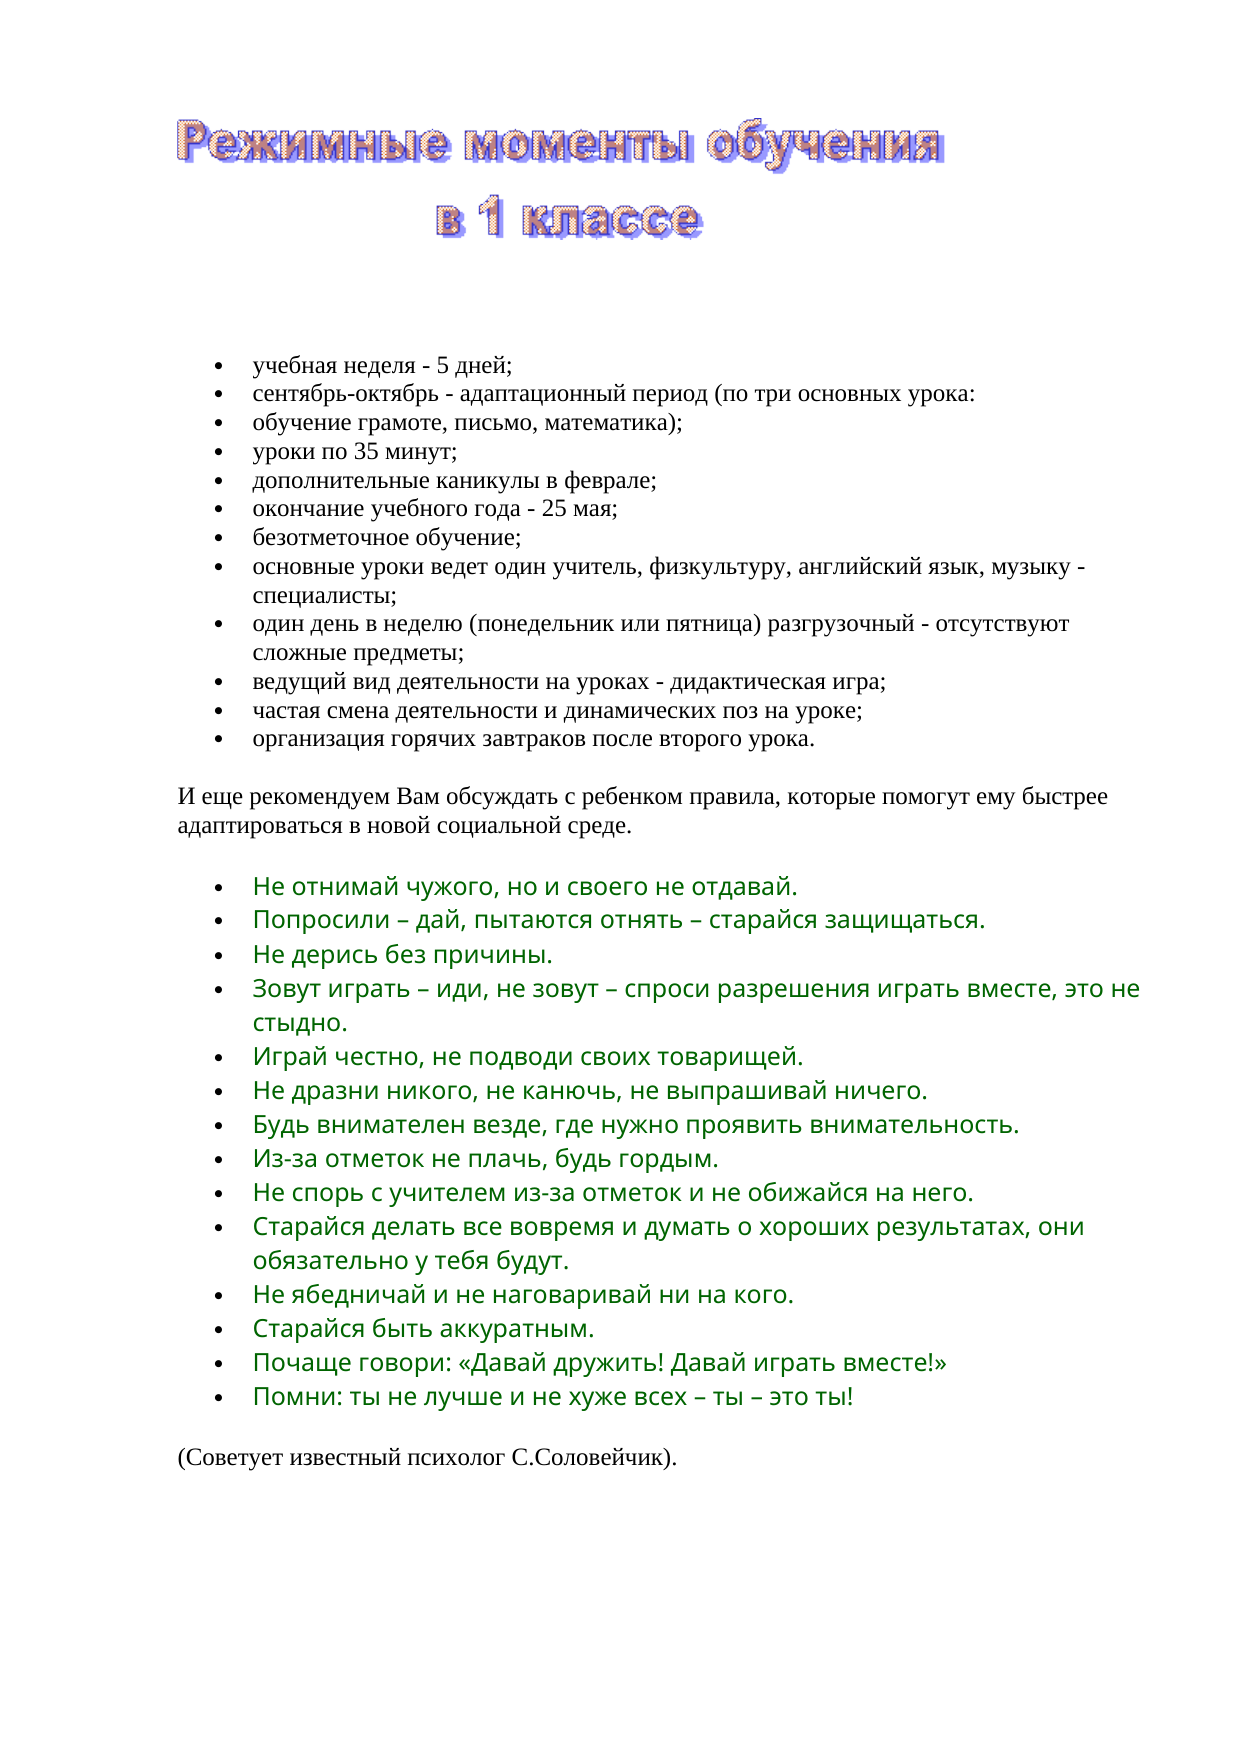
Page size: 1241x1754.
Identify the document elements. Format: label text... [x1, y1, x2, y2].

list основные уроки ведет один учитель, физкультуру, английский язык, музыку - специалисты; [215, 551, 1152, 608]
list дополнительные каникулы в феврале; [215, 465, 1152, 493]
list окончание учебного года - 25 мая; [215, 493, 1152, 522]
list Не спорь с учителем из-за отметок и не обижайся на него. [215, 1175, 1152, 1209]
list Зовут играть – иди, не зовут – спроси разрешения играть вместе, это не стыдно. [215, 970, 1152, 1038]
list Старайся делать все вовремя и думать о хороших результатах, они обязательно у тебя будут. [215, 1209, 1152, 1277]
list учебная неделя - 5 дней; [215, 350, 1152, 378]
list организация горячих завтраков после второго урока. [215, 723, 1152, 752]
list сентябрь-октябрь - адаптационный период (по три основных урока: [215, 378, 1152, 407]
list безотметочное обучение; [215, 522, 1152, 551]
list обучение грамоте, письмо, математика); [215, 407, 1152, 436]
list Помни: ты не лучше и не хуже всех – ты – это ты! [215, 1379, 1152, 1413]
list уроки по 35 минут; [215, 436, 1152, 465]
list Не дразни никого, не канючь, не выпрашивай ничего. [215, 1072, 1152, 1107]
list Не отнимай чужого, но и своего не отдавай. [215, 868, 1152, 902]
list Старайся быть аккуратным. [215, 1311, 1152, 1345]
picture [177, 118, 945, 240]
list Будь внимателен везде, где нужно проявить внимательность. [215, 1107, 1152, 1141]
list Почаще говори: «Давай дружить! Давай играть вместе!» [215, 1345, 1152, 1379]
list Из-за отметок не плачь, будь гордым. [215, 1141, 1152, 1175]
list Не ябедничай и не наговаривай ни на кого. [215, 1277, 1152, 1311]
list Играй честно, не подводи своих товарищей. [215, 1038, 1152, 1072]
text И еще рекомендуем Вам обсуждать с ребенком правила, которые помогут ему быстрее адаптироваться в новой социальной среде. [177, 781, 1152, 839]
list Попросили – дай, пытаются отнять – старайся защищаться. [215, 902, 1152, 936]
list Не дерись без причины. [215, 936, 1152, 970]
list один день в неделю (понедельник или пятница) разгрузочный - отсутствуют сложные предметы; [215, 608, 1152, 666]
text (Советует известный психолог С.Соловейчик). [177, 1442, 1152, 1471]
list частая смена деятельности и динамических поз на уроке; [215, 695, 1152, 723]
list ведущий вид деятельности на уроках - дидактическая игра; [215, 666, 1152, 695]
